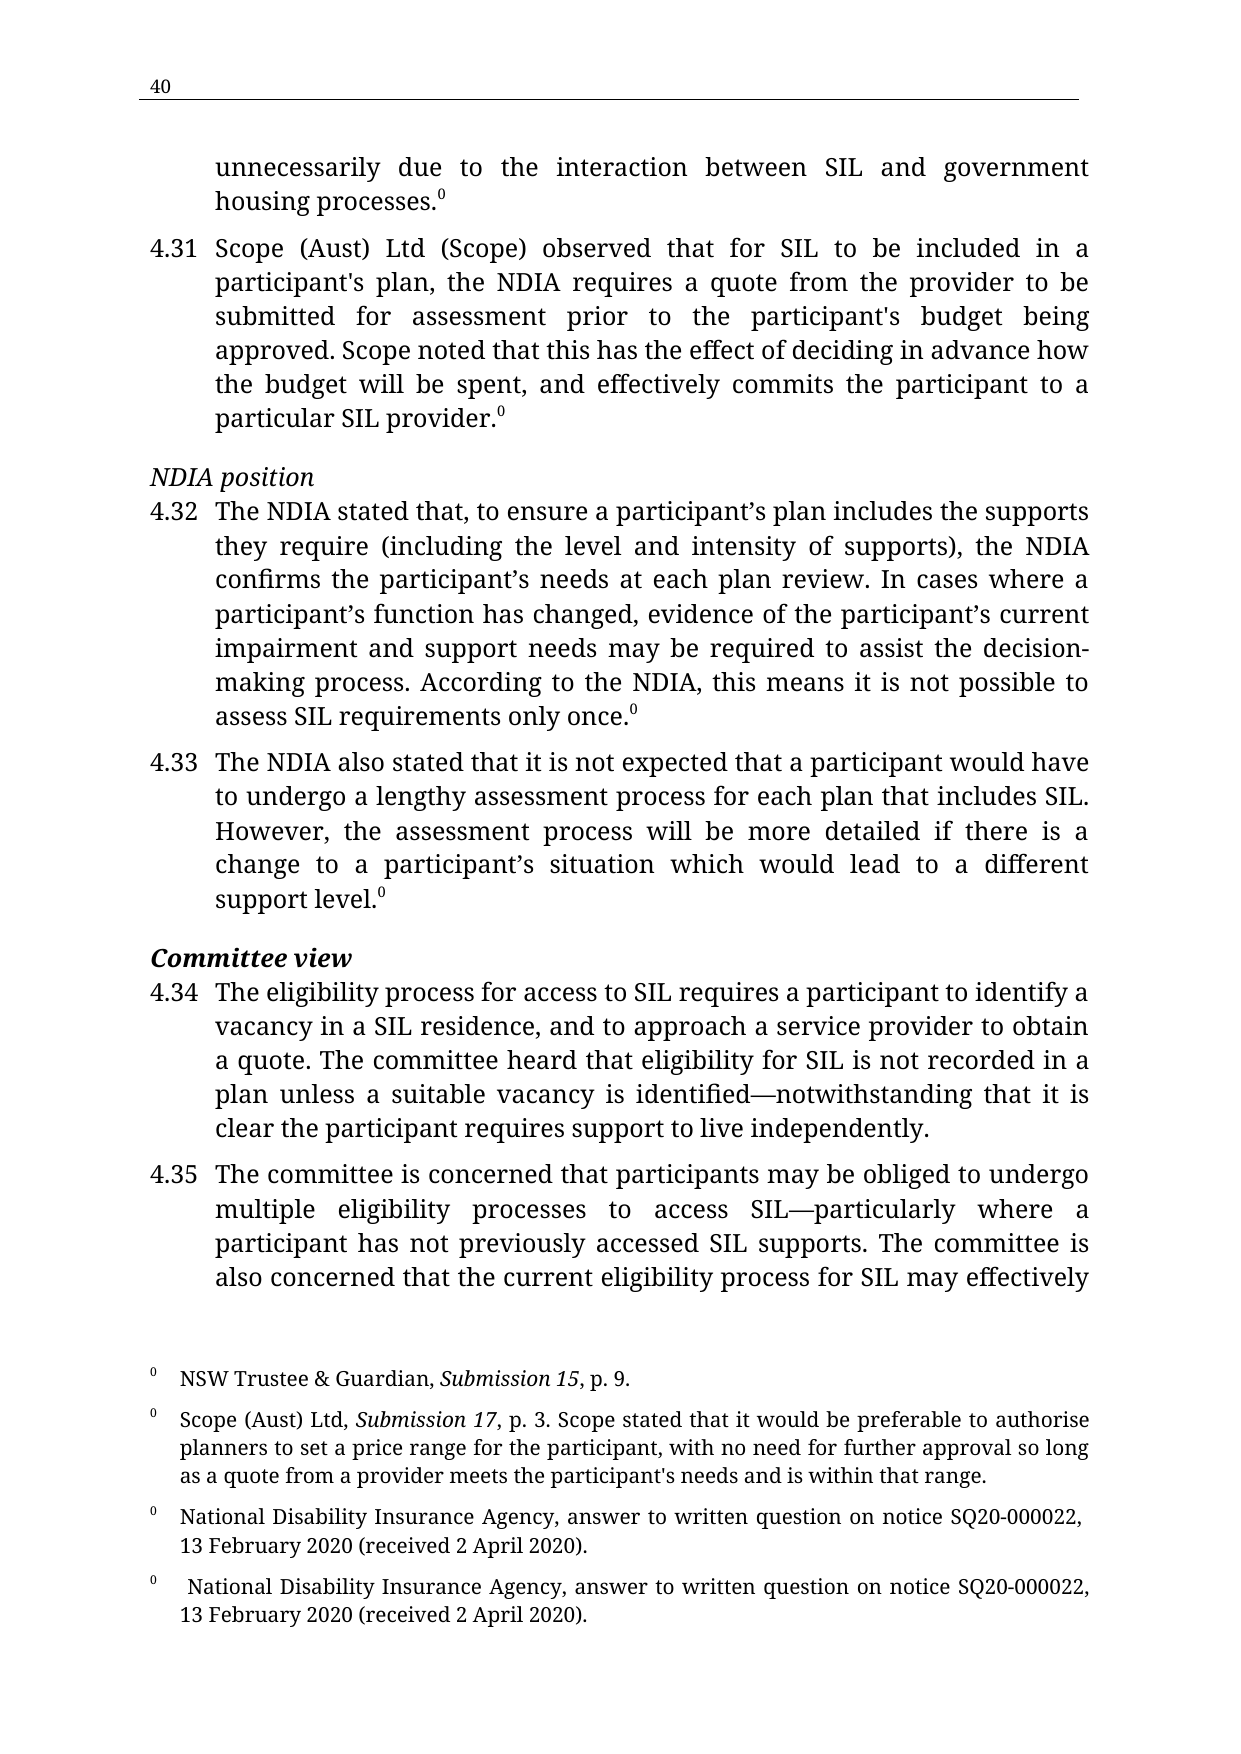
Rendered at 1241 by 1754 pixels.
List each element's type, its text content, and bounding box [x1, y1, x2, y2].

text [150, 150, 1090, 218]
subtitle NDIA position [150, 460, 1090, 494]
text 4.31 Scope (Aust) Ltd (Scope) observed that for SIL to be included in a participant's plan, the NDIA requires a quote from the provider to be submitted for assessment prior to the participant's budget being approved. Scope noted that this has the effect of deciding in advance how the budget will be spent, and effectively commits the participant to a particular SIL provider. [150, 231, 1090, 435]
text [150, 1157, 1090, 1293]
text 4.33 The NDIA also stated that it is not expected that a participant would have to undergo a lengthy assessment process for each plan that includes SIL. However, the assessment process will be more detailed if there is a change to a participant’s situation which would lead to a different support level. [150, 745, 1090, 915]
text 4.32 The NDIA stated that, to ensure a participant’s plan includes the supports they require (including the level and intensity of supports), the NDIA confirms the participant’s needs at each plan review. In cases where a participant’s function has changed, evidence of the participant’s current impairment and support needs may be required to assist the decision-making process. According to the NDIA, this means it is not possible to assess SIL requirements only once. [150, 494, 1090, 732]
subtitle Committee view [150, 940, 1090, 974]
text 4.34 The eligibility process for access to SIL requires a participant to identify a vacancy in a SIL residence, and to approach a service provider to obtain a quote. The committee heard that eligibility for SIL is not recorded in a plan unless a suitable vacancy is identified—notwithstanding that it is clear the participant requires support to live independently. [150, 974, 1090, 1145]
